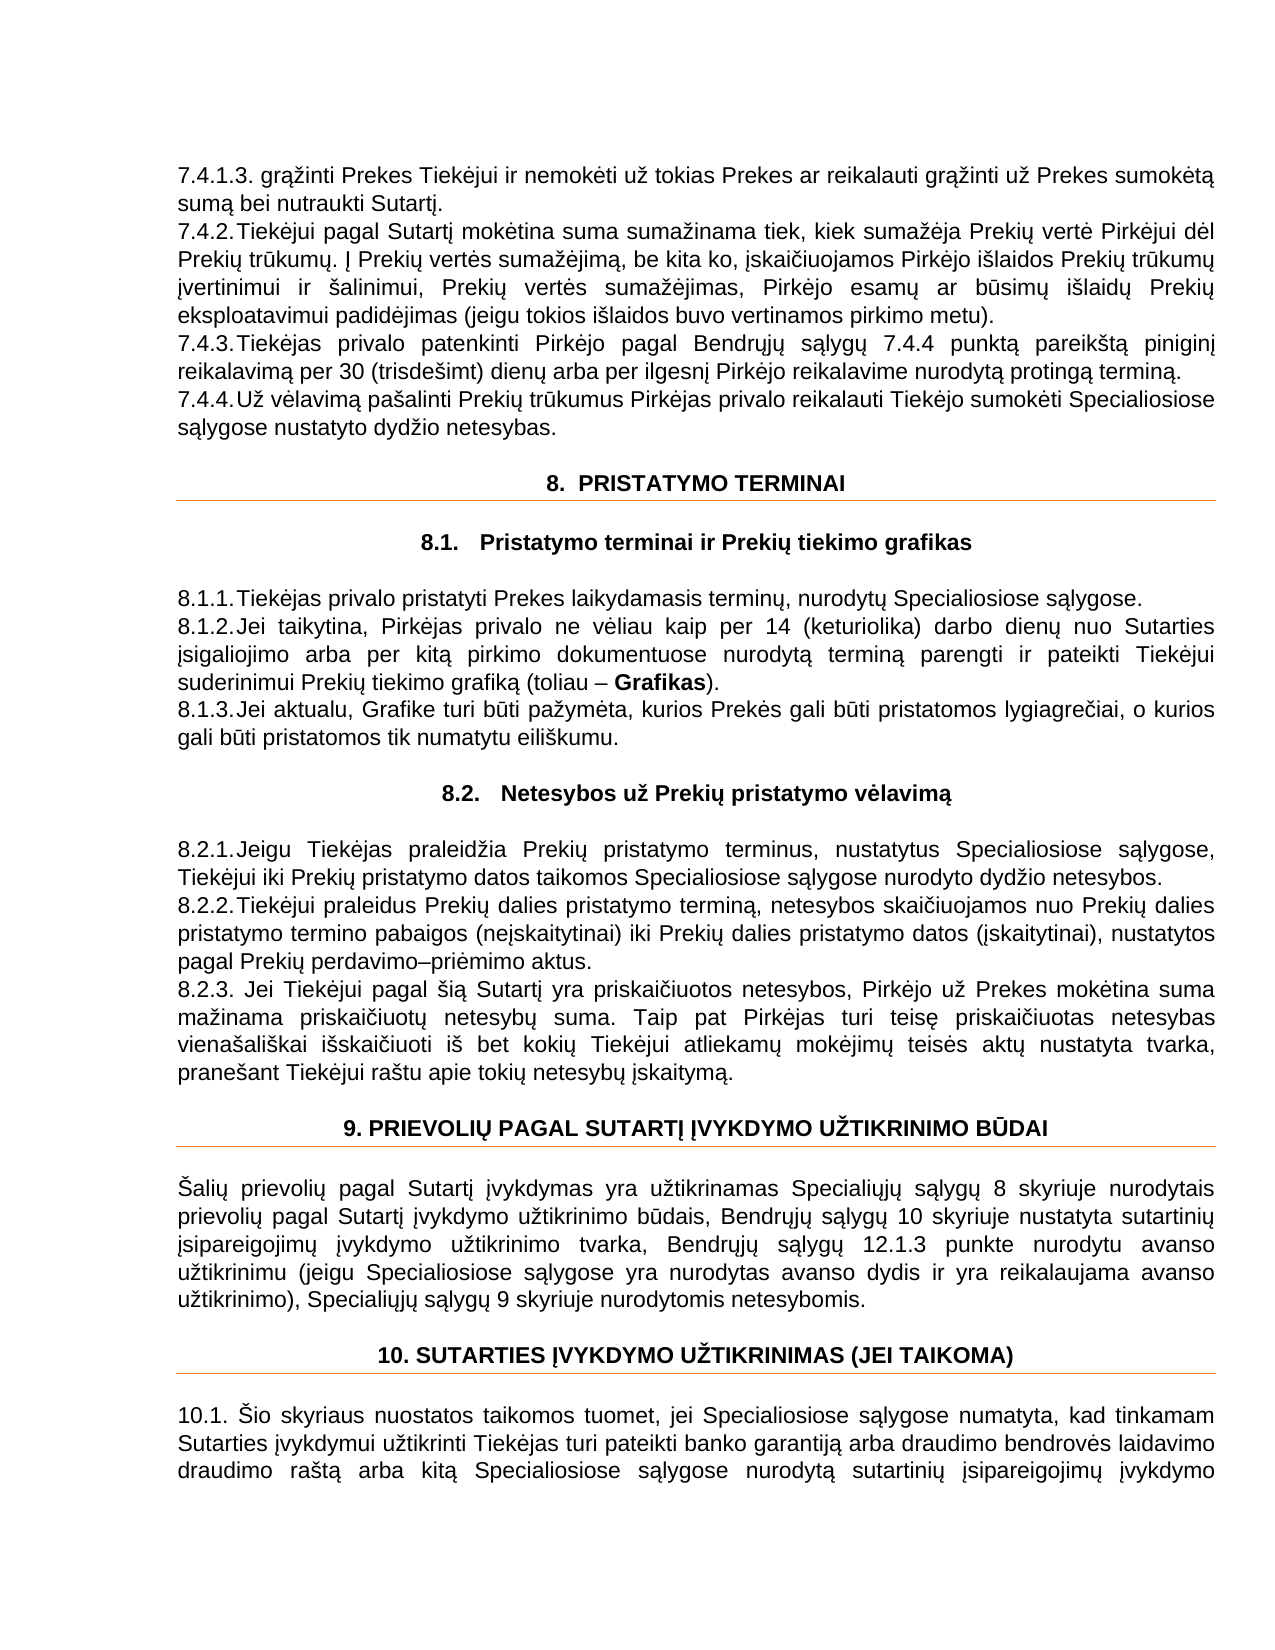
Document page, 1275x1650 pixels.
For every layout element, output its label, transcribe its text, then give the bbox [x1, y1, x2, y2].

text 8.1.1. Tiekėjas privalo pristatyti Prekes laikydamasis terminų, nurodytų Specialiosiose sąlygose. [177, 585, 1216, 611]
text 8.2.2. Tiekėjui praleidus Prekių dalies pristatymo terminą, netesybos skaičiuojamos nuo Prekių dalies pristatymo termino pabaigos (neįskaitytinai) iki Prekių dalies pristatymo datos (įskaitytinai), nustatytos pagal Prekių perdavimo–priėmimo aktus. [177, 892, 1216, 974]
text 8.2.3. Jei Tiekėjui pagal šią Sutartį yra priskaičiuotos netesybos, Pirkėjo už Prekes mokėtina suma mažinama priskaičiuotų netesybų suma. Taip pat Pirkėjas turi teisę priskaičiuotas netesybas vienašališkai išskaičiuoti iš bet kokių Tiekėjui atliekamų mokėjimų teisės aktų nustatyta tvarka, pranešant Tiekėjui raštu apie tokių netesybų įskaitymą. [177, 976, 1216, 1086]
text 8.1. Pristatymo terminai ir Prekių tiekimo grafikas [177, 529, 1216, 555]
text 8.1.2. Jei taikytina, Pirkėjas privalo ne vėliau kaip per 14 (keturiolika) darbo dienų nuo Sutarties įsigaliojimo arba per kitą pirkimo dokumentuose nurodytą terminą parengti ir pateikti Tiekėjui suderinimui Prekių tiekimo grafiką (toliau – Grafikas). [177, 613, 1216, 695]
text Šalių prievolių pagal Sutartį įvykdymas yra užtikrinamas Specialiųjų sąlygų 8 skyriuje nurodytais prievolių pagal Sutartį įvykdymo užtikrinimo būdais, Bendrųjų sąlygų 10 skyriuje nustatyta sutartinių įsipareigojimų įvykdymo užtikrinimo tvarka, Bendrųjų sąlygų 12.1.3 punkte nurodytu avanso užtikrinimu (jeigu Specialiosiose sąlygose yra nurodytas avanso dydis ir yra reikalaujama avanso užtikrinimo), Specialiųjų sąlygų 9 skyriuje nurodytomis netesybomis. [177, 1175, 1216, 1313]
subtitle 8. PRISTATYMO TERMINAI [176, 469, 1216, 500]
subtitle 9. PRIEVOLIŲ PAGAL SUTARTĮ ĮVYKDYMO UŽTIKRINIMO BŪDAI [176, 1115, 1216, 1146]
subtitle 10. SUTARTIES ĮVYKDYMO UŽTIKRINIMAS (JEI TAIKOMA) [176, 1342, 1216, 1373]
text 7.4.1.3. grąžinti Prekes Tiekėjui ir nemokėti už tokias Prekes ar reikalauti grąžinti už Prekes sumokėtą sumą bei nutraukti Sutartį. [177, 162, 1216, 217]
text 7.4.4. Už vėlavimą pašalinti Prekių trūkumus Pirkėjas privalo reikalauti Tiekėjo sumokėti Specialiosiose sąlygose nustatyto dydžio netesybas. [177, 386, 1216, 440]
text 8.1.3. Jei aktualu, Grafike turi būti pažymėta, kurios Prekės gali būti pristatomos lygiagrečiai, o kurios gali būti pristatomos tik numatytu eiliškumu. [177, 696, 1216, 751]
text 7.4.2. Tiekėjui pagal Sutartį mokėtina suma sumažinama tiek, kiek sumažėja Prekių vertė Pirkėjui dėl Prekių trūkumų. Į Prekių vertės sumažėjimą, be kita ko, įskaičiuojamos Pirkėjo išlaidos Prekių trūkumų įvertinimui ir šalinimui, Prekių vertės sumažėjimas, Pirkėjo esamų ar būsimų išlaidų Prekių eksploatavimui padidėjimas (jeigu tokios išlaidos buvo vertinamos pirkimo metu). [177, 218, 1216, 328]
text 7.4.3. Tiekėjas privalo patenkinti Pirkėjo pagal Bendrųjų sąlygų 7.4.4 punktą pareikštą piniginį reikalavimą per 30 (trisdešimt) dienų arba per ilgesnį Pirkėjo reikalavime nurodytą protingą terminą. [177, 330, 1216, 384]
text 8.2. Netesybos už Prekių pristatymo vėlavimą [177, 780, 1216, 807]
text 8.2.1. Jeigu Tiekėjas praleidžia Prekių pristatymo terminus, nustatytus Specialiosiose sąlygose, Tiekėjui iki Prekių pristatymo datos taikomos Specialiosiose sąlygose nurodyto dydžio netesybos. [177, 836, 1216, 890]
